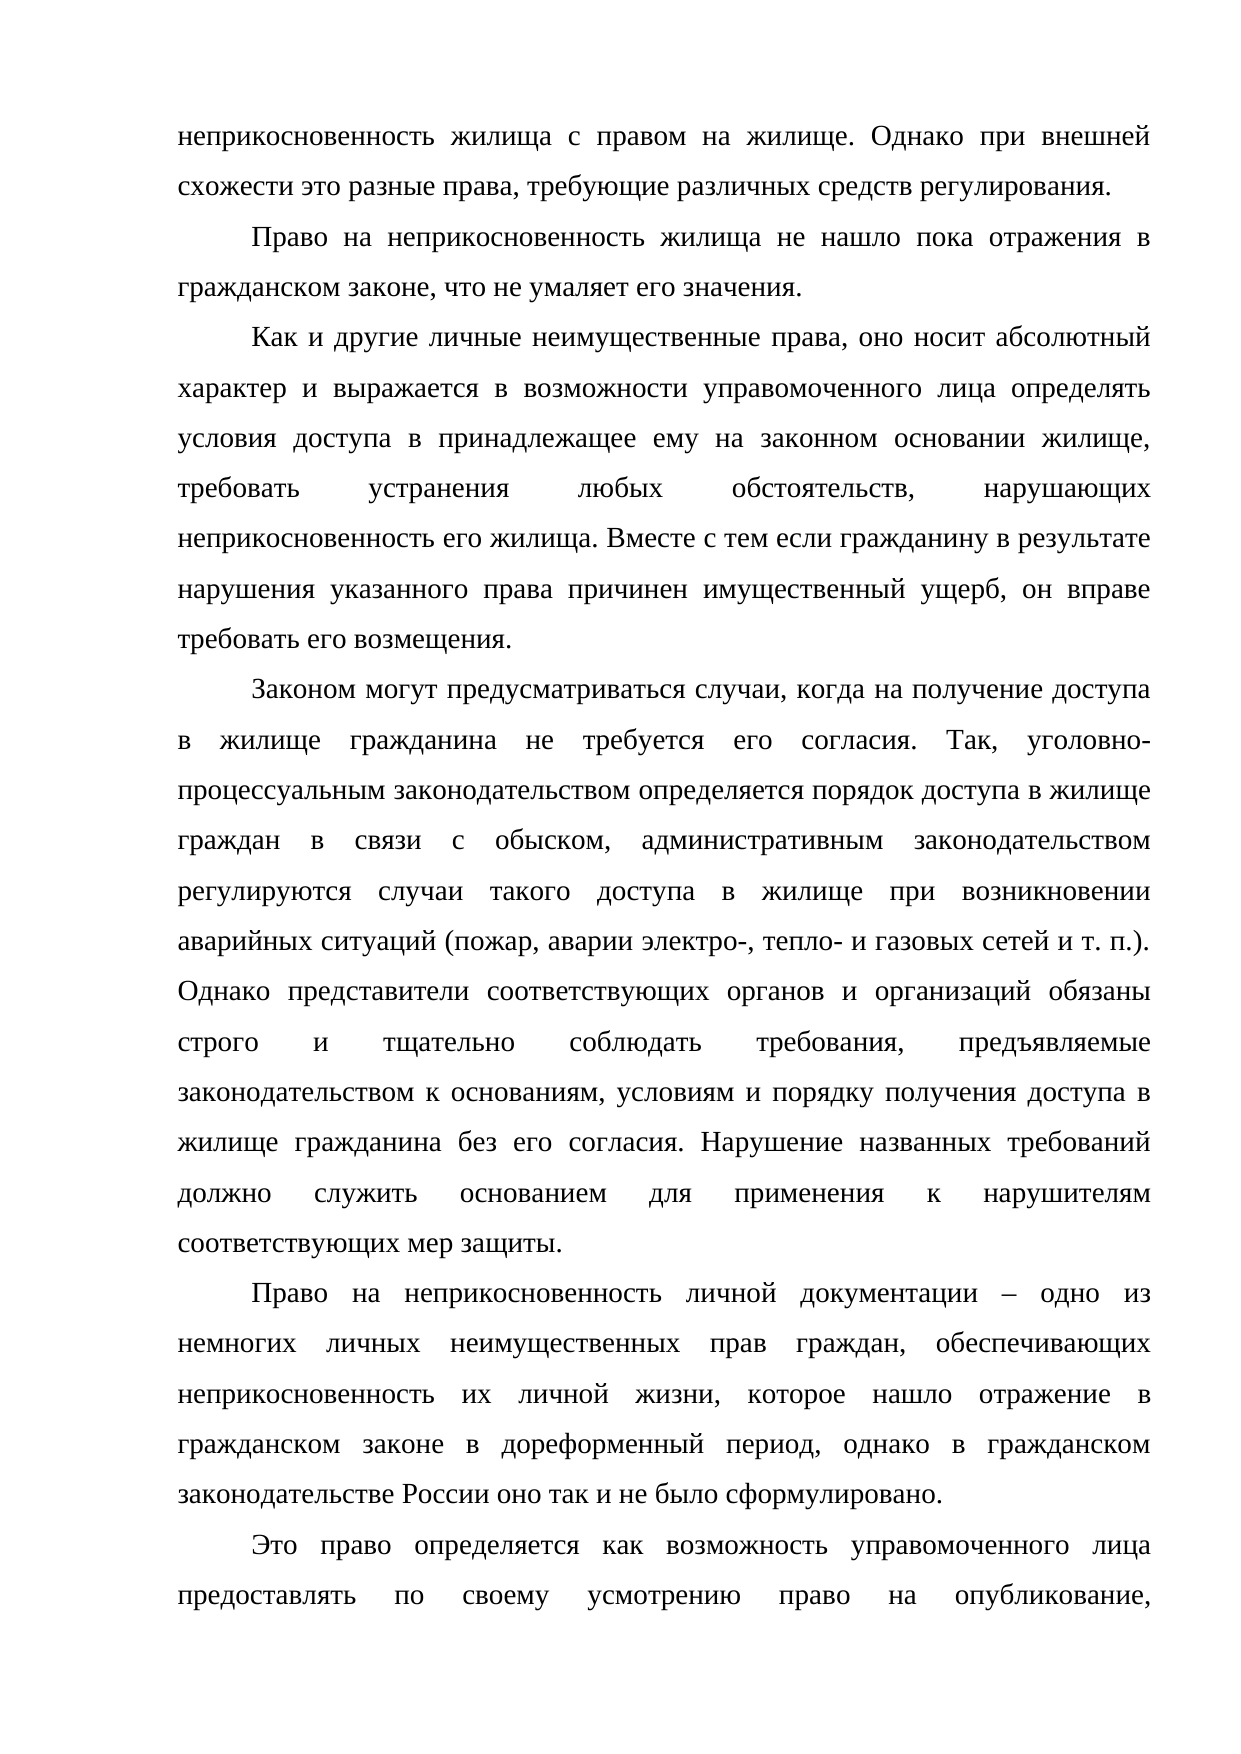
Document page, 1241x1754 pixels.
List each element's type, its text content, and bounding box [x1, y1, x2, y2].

list Право на неприкосновенность жилища не нашло пока отражения в гражданском законе, что не умаляет его значения. [177, 219, 1152, 303]
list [177, 1527, 1152, 1611]
list Как и другие личные неимущественные права, оно носит абсолютный характер и выражается в возможности управомоченного лица определять условия доступа в принадлежащее ему на законном основании жилище, требовать устранения любых обстоятельств, нарушающих неприкосновенность его жилища. Вместе с тем если гражданину в результате нарушения указанного права причинен имущественный ущерб, он вправе требовать его возмещения. [177, 319, 1152, 655]
list Законом могут предусматриваться случаи, когда на получение доступа в жилище гражданина не требуется его согласия. Так, уголовно-процессуальным законодательством определяется порядок доступа в жилище граждан в связи с обыском, административным законодательством регулируются случаи такого доступа в жилище при возникновении аварийных ситуаций (пожар, аварии электро-, тепло- и газовых сетей и т. п.). Однако представители соответствующих органов и организаций обязаны строго и тщательно соблюдать требования, предъявляемые законодательством к основаниям, условиям и порядку получения доступа в жилище гражданина без его согласия. Нарушение названных требований должно служить основанием для применения к нарушителям соответствующих мер защиты. [177, 672, 1152, 1258]
list Право на неприкосновенность личной документации – одно из немногих личных неимущественных прав граждан, обеспечивающих неприкосновенность их личной жизни, которое нашло отражение в гражданском законе в дореформенный период, однако в гражданском законодательстве России оно так и не было сформулировано. [177, 1275, 1152, 1510]
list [177, 118, 1152, 202]
